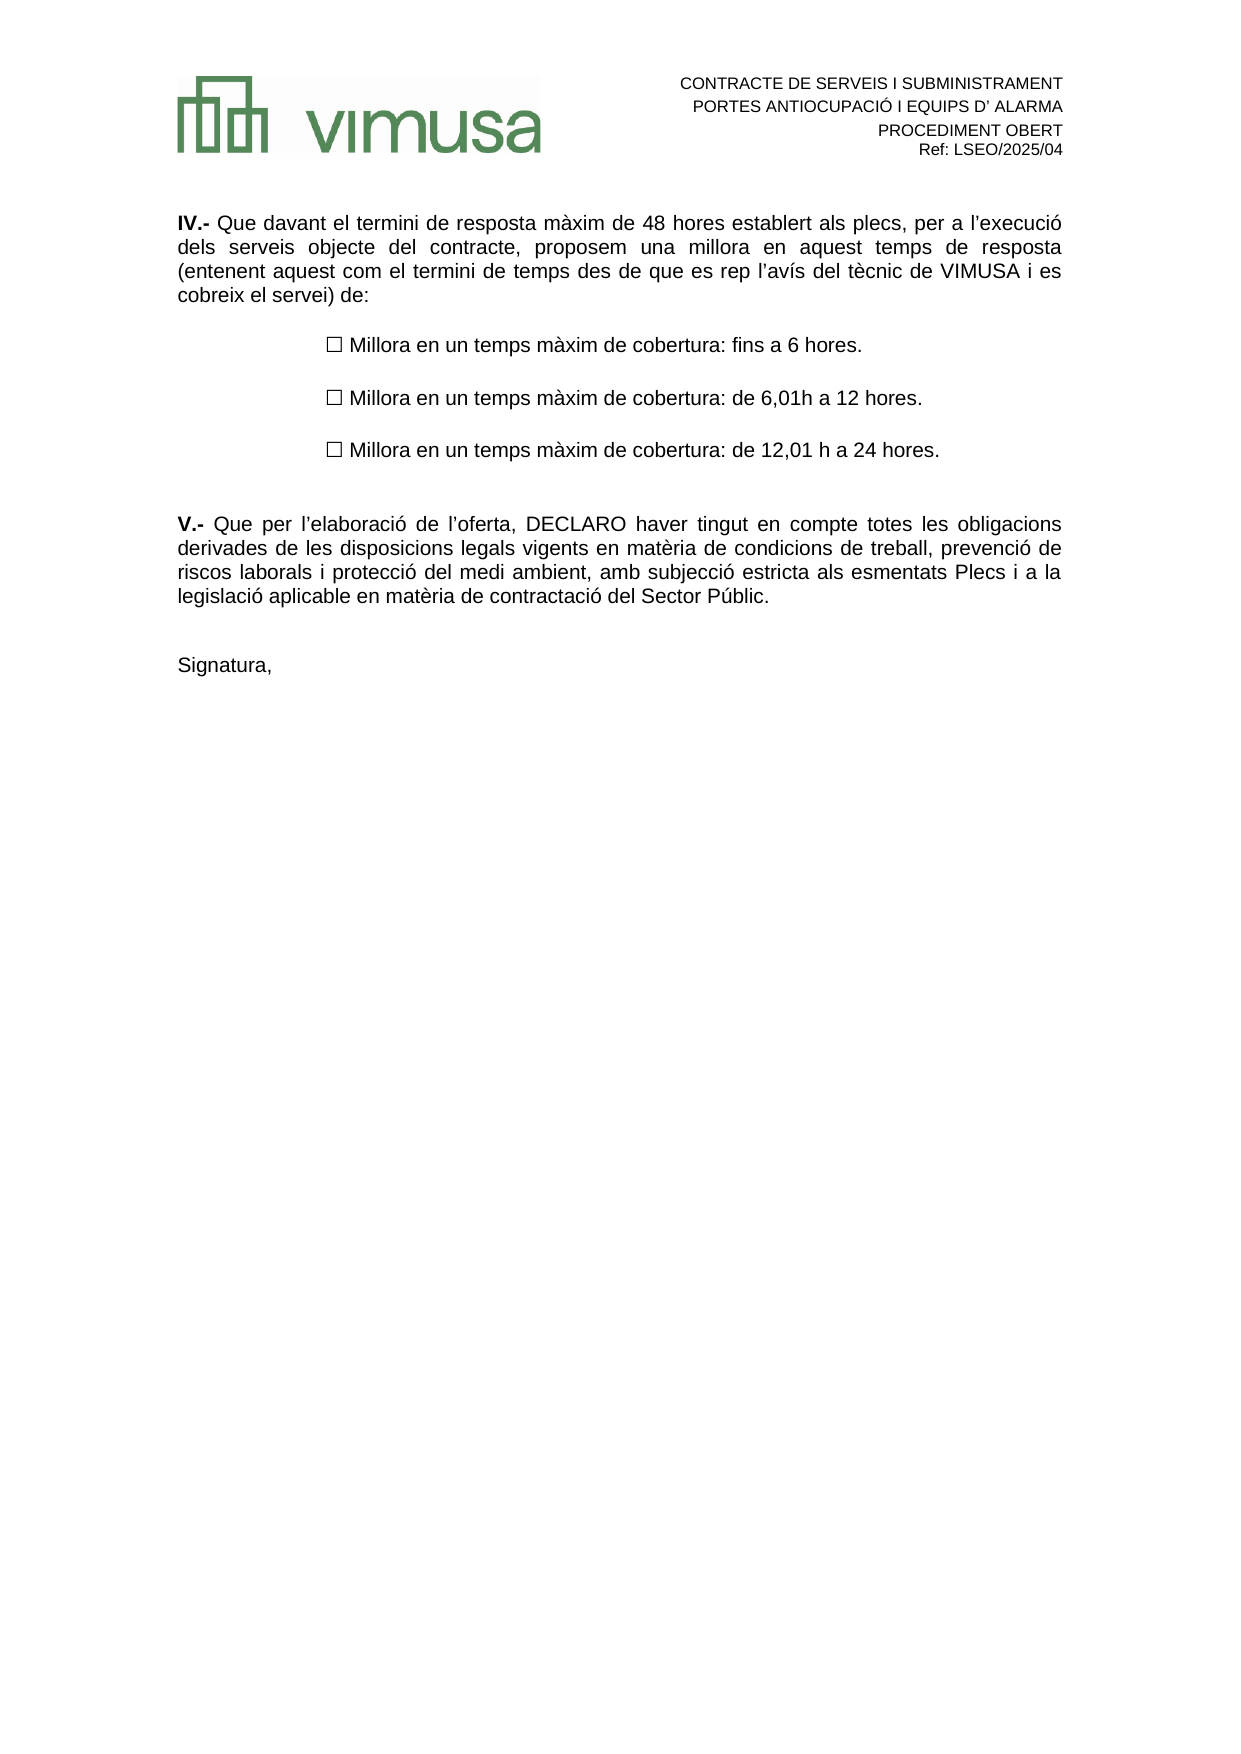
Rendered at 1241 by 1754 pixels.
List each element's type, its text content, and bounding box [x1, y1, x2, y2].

text IV.- Que davant el termini de resposta màxim de 48 hores establert als plecs, per a l’execució dels serveis objecte del contracte, proposem una millora en aquest temps de resposta (entenent aquest com el termini de temps des de que es rep l’avís del tècnic de VIMUSA i es cobreix el servei) de: [177, 211, 1063, 307]
text Millora en un temps màxim de cobertura: de 6,01h a 12 hores. [251, 383, 1063, 411]
text Millora en un temps màxim de cobertura: de 12,01 h a 24 hores. [251, 435, 1063, 464]
text Signatura, [177, 653, 1063, 677]
text V.- Que per l’elaboració de l’oferta, DECLARO haver tingut en compte totes les obligacions derivades de les disposicions legals vigents en matèria de condicions de treball, prevenció de riscos laborals i protecció del medi ambient, amb subjecció estricta als esmentats Plecs i a la legislació aplicable en matèria de contractació del Sector Públic. [177, 512, 1063, 607]
picture [177, 76, 541, 153]
text Millora en un temps màxim de cobertura: fins a 6 hores. [251, 331, 1063, 359]
